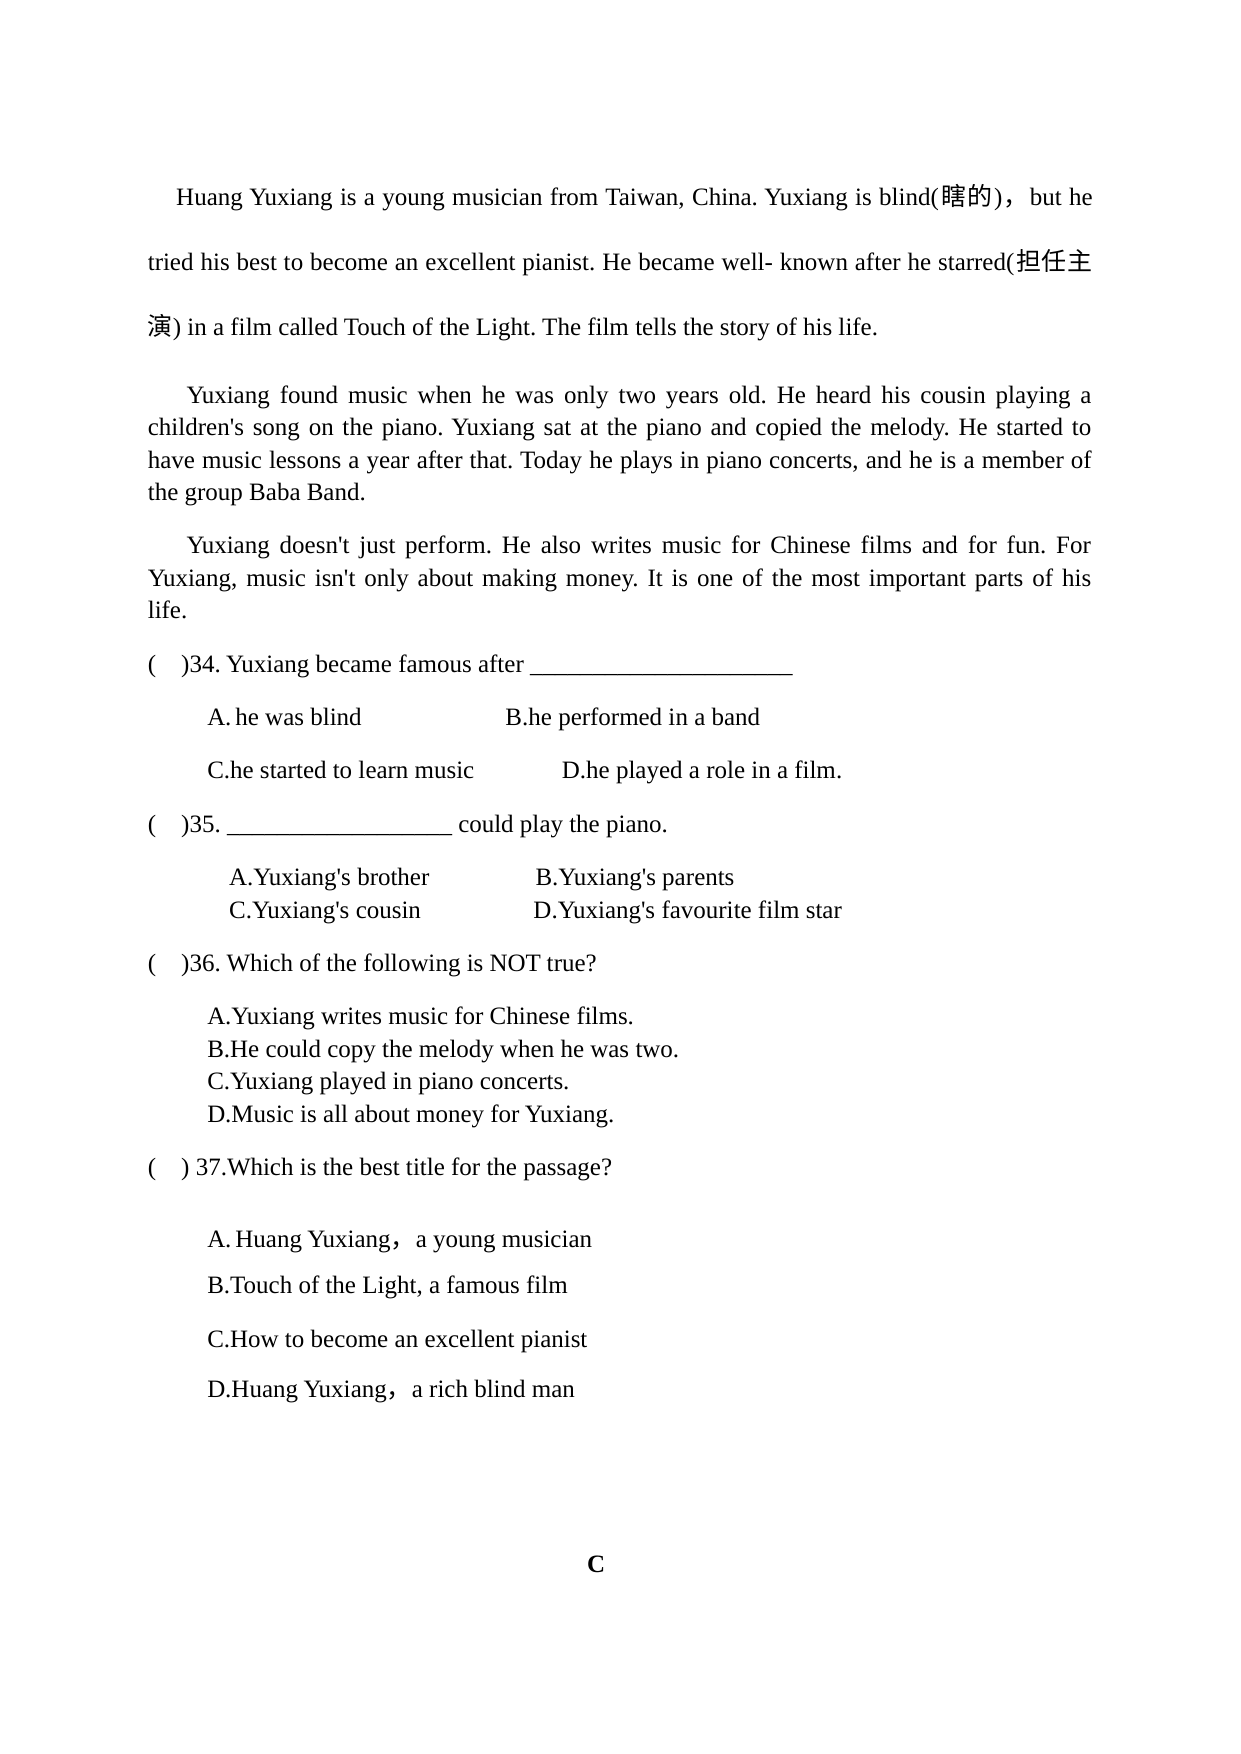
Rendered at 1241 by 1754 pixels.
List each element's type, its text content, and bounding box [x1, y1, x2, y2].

text A.Yuxiang's brother B.Yuxiang's parents C.Yuxiang's cousin D.Yuxiang's favourite film star [229, 860, 1092, 925]
text Yuxiang found music when he was only two years old. He heard his cousin playing a children's song on the piano. Yuxiang sat at the piano and copied the melody. He started to have music lessons a year after that. Today he plays in piano concerts, and he is a member of the group Baba Band. [148, 378, 1092, 508]
list Huang Yuxiang，a young musician B.Touch of the Light, a famous film [207, 1204, 1092, 1301]
text C.How to become an excellent pianist D.Huang Yuxiang，a rich blind man [207, 1322, 1092, 1419]
text Yuxiang doesn't just perform. He also writes music for Chinese films and for fun. For Yuxiang, music isn't only about making money. It is one of the most important parts of his life. [148, 529, 1092, 626]
text A.Yuxiang writes music for Chinese films. B.He could copy the melody when he was two. C.Yuxiang played in piano concerts. D.Music is all about money for Yuxiang. [207, 999, 1092, 1129]
text ( )36. Which of the following is NOT true? [148, 946, 1092, 979]
list he was blind B.he performed in a band [207, 700, 1092, 733]
text ( )34. Yuxiang became famous after _____________________ [148, 647, 1092, 679]
text Huang Yuxiang is a young musician from Taiwan, China. Yuxiang is blind(瞎的)，but he tried his best to become an excellent pianist. He became well- known after he starred(担任主演) in a film called Touch of the Light. The film tells the story of his life. [148, 162, 1092, 357]
text ( )35. __________________ could play the piano. [148, 807, 1092, 839]
text C [148, 1547, 1092, 1579]
text ( ) 37.Which is the best title for the passage? [148, 1150, 1092, 1183]
text C.he started to learn music D.he played a role in a film. [207, 754, 1092, 786]
